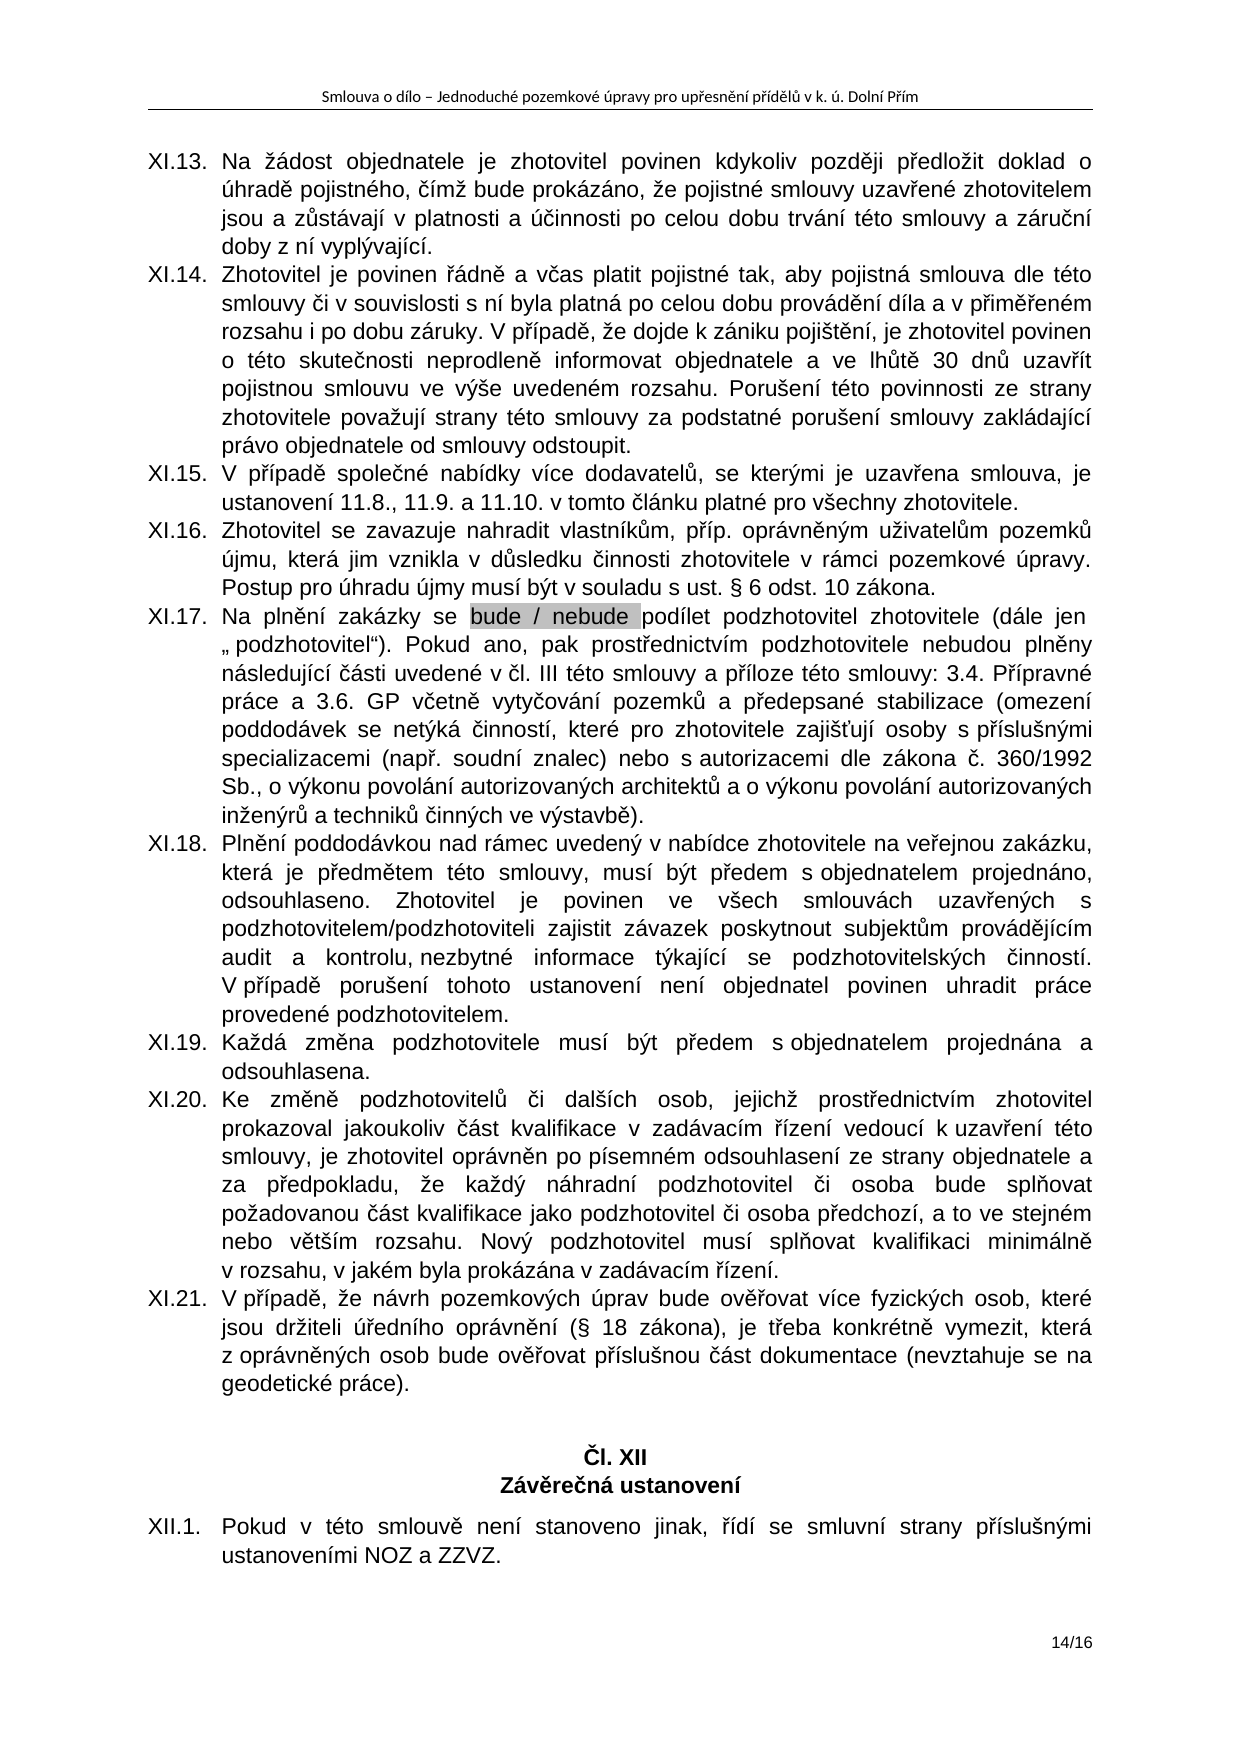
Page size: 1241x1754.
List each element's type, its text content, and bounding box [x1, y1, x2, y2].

list Na plnění zakázky se bude / nebude podílet podzhotovitel zhotovitele (dále jen „ podzhotovitel“). Pokud ano, pak prostřednictvím podzhotovitele nebudou plněny následující části uvedené v čl. III této smlouvy a příloze této smlouvy: 3.4. Přípravné práce a 3.6. GP včetně vytyčování pozemků a předepsané stabilizace (omezení poddodávek se netýká činností, které pro zhotovitele zajišťují osoby s příslušnými specializacemi (např. soudní znalec) nebo s autorizacemi dle zákona č. 360/1992 Sb., o výkonu povolání autorizovaných architektů a o výkonu povolání autorizovaných inženýrů a techniků činných ve výstavbě). [148, 603, 1093, 828]
list V případě společné nabídky více dodavatelů, se kterými je uzavřena smlouva, je ustanovení 11.8., 11.9. a 11.10. v tomto článku platné pro všechny zhotovitele. [148, 460, 1093, 515]
text Závěrečná ustanovení [148, 1444, 1093, 1499]
list Na žádost objednatele je zhotovitel povinen kdykoliv později předložit doklad o úhradě pojistného, čímž bude prokázáno, že pojistné smlouvy uzavřené zhotovitelem jsou a zůstávají v platnosti a účinnosti po celou dobu trvání této smlouvy a záruční doby z ní vyplývající. [148, 148, 1093, 259]
list Ke změně podzhotovitelů či dalších osob, jejichž prostřednictvím zhotovitel prokazoval jakoukoliv část kvalifikace v zadávacím řízení vedoucí k uzavření této smlouvy, je zhotovitel oprávněn po písemném odsouhlasení ze strany objednatele a za předpokladu, že každý náhradní podzhotovitel či osoba bude splňovat požadovanou část kvalifikace jako podzhotovitel či osoba předchozí, a to ve stejném nebo větším rozsahu. Nový podzhotovitel musí splňovat kvalifikaci minimálně v rozsahu, v jakém byla prokázána v zadávacím řízení. [148, 1086, 1093, 1283]
list Pokud v této smlouvě není stanoveno jinak, řídí se smluvní strany příslušnými ustanoveními NOZ a ZZVZ. [148, 1513, 1093, 1568]
list Plnění poddodávkou nad rámec uvedený v nabídce zhotovitele na veřejnou zakázku, která je předmětem této smlouvy, musí být předem s objednatelem projednáno, odsouhlaseno. Zhotovitel je povinen ve všech smlouvách uzavřených s podzhotovitelem/podzhotoviteli zajistit závazek poskytnout subjektům provádějícím audit a kontrolu, nezbytné informace týkající se podzhotovitelských činností. V případě porušení tohoto ustanovení není objednatel povinen uhradit práce provedené podzhotovitelem. [148, 830, 1093, 1027]
list Zhotovitel je povinen řádně a včas platit pojistné tak, aby pojistná smlouva dle této smlouvy či v souvislosti s ní byla platná po celou dobu provádění díla a v přiměřeném rozsahu i po dobu záruky. V případě, že dojde k zániku pojištění, je zhotovitel povinen o této skutečnosti neprodleně informovat objednatele a ve lhůtě 30 dnů uzavřít pojistnou smlouvu ve výše uvedeném rozsahu. Porušení této povinnosti ze strany zhotovitele považují strany této smlouvy za podstatné porušení smlouvy zakládající právo objednatele od smlouvy odstoupit. [148, 261, 1093, 458]
list Zhotovitel se zavazuje nahradit vlastníkům, příp. oprávněným uživatelům pozemků újmu, která jim vznikla v důsledku činnosti zhotovitele v rámci pozemkové úpravy. Postup pro úhradu újmy musí být v souladu s ust. § 6 odst. 10 zákona. [148, 517, 1093, 601]
list V případě, že návrh pozemkových úprav bude ověřovat více fyzických osob, které jsou držiteli úředního oprávnění (§ 18 zákona), je třeba konkrétně vymezit, která z oprávněných osob bude ověřovat příslušnou část dokumentace (nevztahuje se na geodetické práce). [148, 1285, 1093, 1397]
list Každá změna podzhotovitele musí být předem s objednatelem projednána a odsouhlasena. [148, 1029, 1093, 1084]
